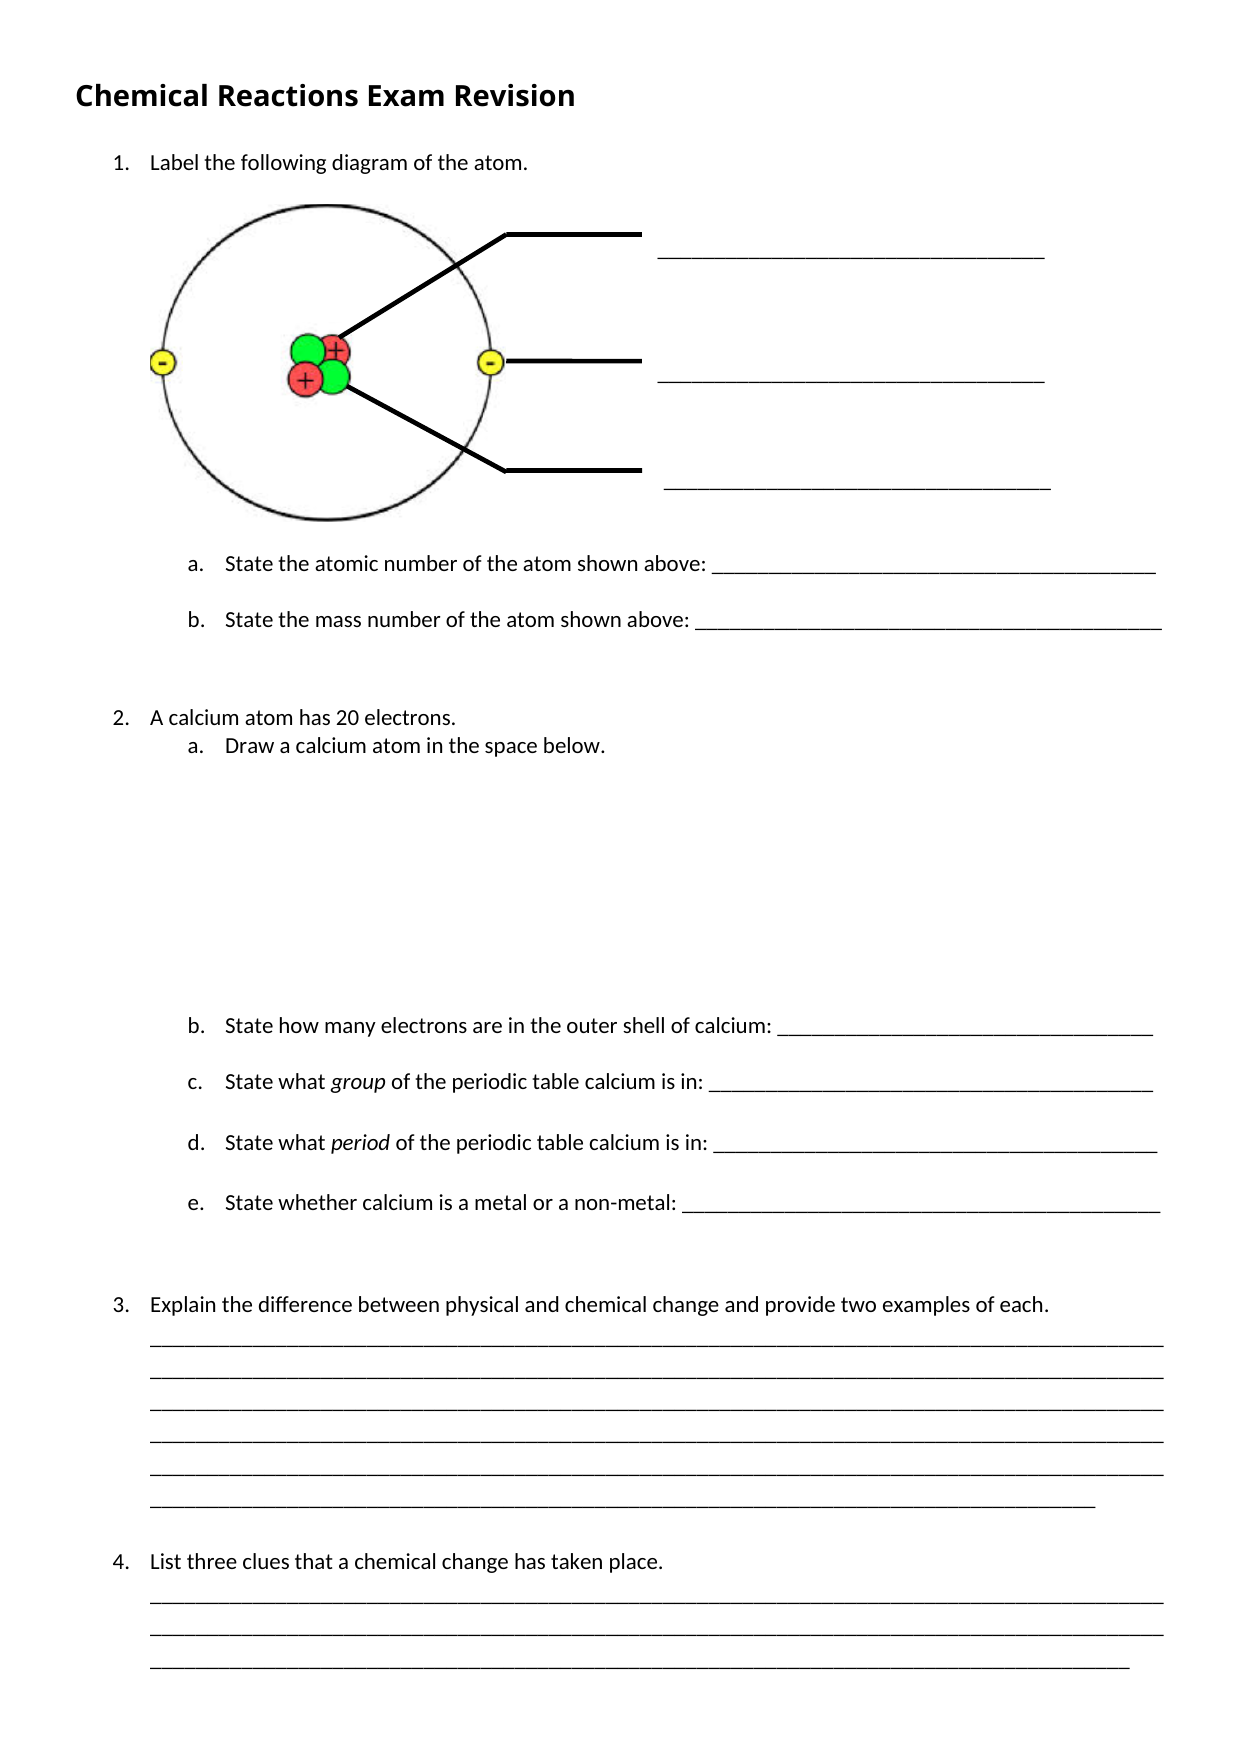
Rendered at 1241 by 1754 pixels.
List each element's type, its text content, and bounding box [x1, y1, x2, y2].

list Label the following diagram of the atom. [112, 148, 1165, 176]
list State the atomic number of the atom shown above: _______________________________________ [187, 549, 1165, 577]
picture [150, 204, 506, 522]
list State what period of the periodic table calcium is in: _______________________________________ [187, 1128, 1165, 1156]
list State the mass number of the atom shown above: _________________________________________ [187, 606, 1165, 633]
list Explain the difference between physical and chemical change and provide two examples of each. [112, 1290, 1165, 1318]
list State what group of the periodic table calcium is in: _______________________________________ [187, 1067, 1165, 1096]
list ________________________________________________________________________________________________________________________________________________________________________________________________________________________________________________________________________ [150, 1579, 1165, 1672]
list ________________________________________________________________________________________________________________________________________________________________________________________________________________________________________________________________________________________________________________________________________________________________________________________________________________________________________________________________________________________________________________________________________________ [150, 1322, 1165, 1511]
list A calcium atom has 20 electrons. [112, 703, 1165, 731]
list State whether calcium is a metal or a non-metal: __________________________________________ [187, 1188, 1165, 1216]
text Chemical Reactions Exam Revision [75, 75, 1165, 115]
list Draw a calcium atom in the space below. [187, 731, 1165, 759]
list State how many electrons are in the outer shell of calcium: _________________________________ [187, 1011, 1165, 1039]
list List three clues that a chemical change has taken place. [112, 1547, 1165, 1575]
